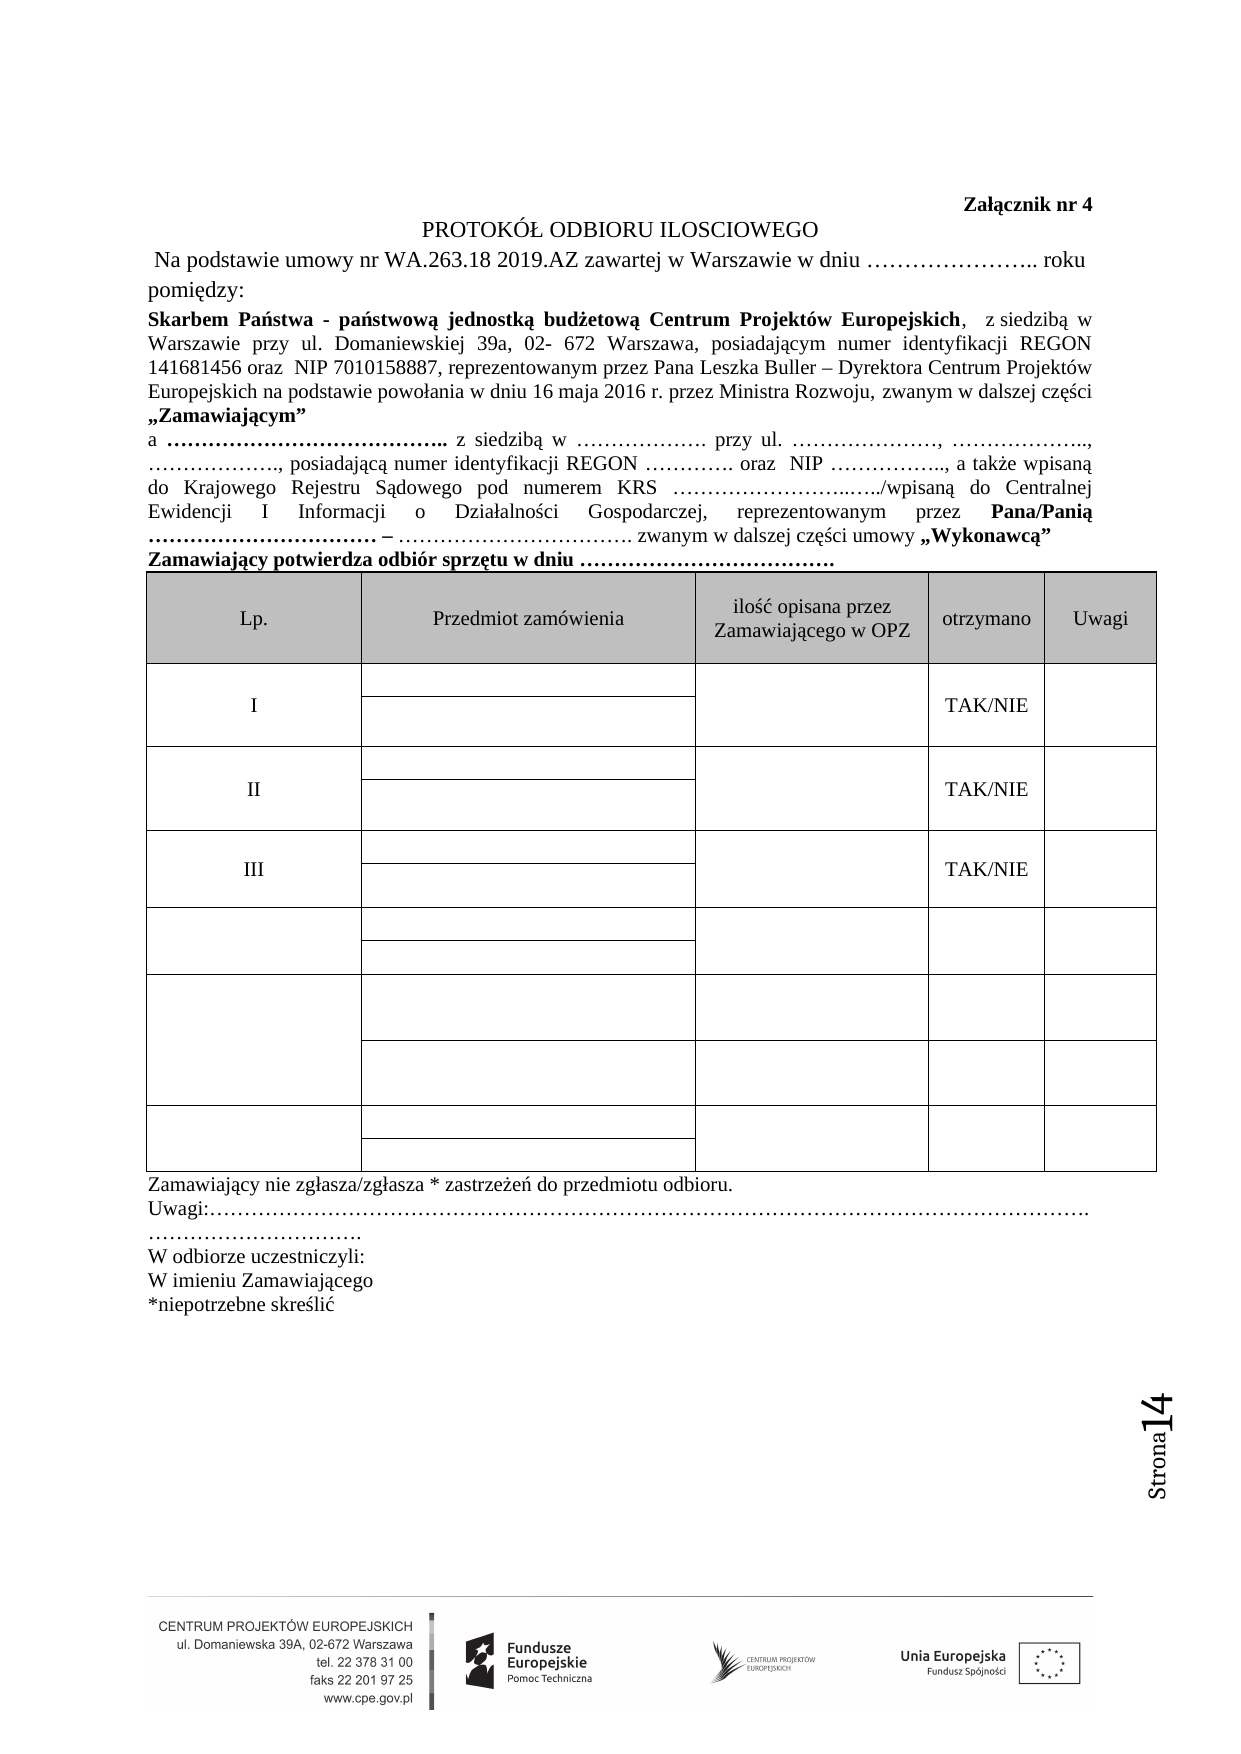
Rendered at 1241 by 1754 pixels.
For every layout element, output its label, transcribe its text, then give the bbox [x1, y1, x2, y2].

table_cell [147, 975, 361, 1105]
table_cell [362, 975, 695, 1039]
table_cell [929, 1106, 1044, 1171]
table_cell [362, 1106, 695, 1138]
table_cell [1045, 975, 1156, 1039]
text W imieniu Zamawiającego [148, 1268, 1093, 1292]
table_cell [362, 664, 695, 696]
table_cell [362, 1041, 695, 1105]
text Skarbem Państwa - państwową jednostką budżetową Centrum Projektów Europejskich, z siedzibą w Warszawie przy ul. Domaniewskiej 39a, 02- 672 Warszawa, posiadającym numer identyfikacji REGON 141681456 oraz NIP 7010158887, reprezentowanym przez Pana Leszka Buller – Dyrektora Centrum Projektów Europejskich na podstawie powołania w dniu 16 maja 2016 r. przez Ministra Rozwoju, zwanym w dalszej części „Zamawiającym” [148, 307, 1093, 427]
table_cell [696, 1106, 928, 1171]
table_cell III [147, 831, 361, 907]
table_cell TAK/NIE [929, 831, 1044, 907]
table_cell [1045, 831, 1156, 907]
table_cell [1045, 664, 1156, 746]
table_header ilość opisana przez Zamawiającego w OPZ [696, 573, 928, 663]
text Zamawiający nie zgłasza/zgłasza * zastrzeżeń do przedmiotu odbioru. [148, 1172, 1093, 1196]
table_cell [362, 780, 695, 830]
text Zamawiający potwierdza odbiór sprzętu w dniu ………………………………. [148, 547, 1093, 571]
table_cell [147, 908, 361, 974]
text W odbiorze uczestniczyli: [148, 1244, 1093, 1268]
text Załącznik nr 4 [148, 192, 1093, 216]
table_cell [1045, 1041, 1156, 1105]
table_header Uwagi [1045, 573, 1156, 663]
table_cell [696, 975, 928, 1039]
table_cell [696, 1041, 928, 1105]
subtitle PROTOKÓŁ ODBIORU ILOSCIOWEGO [148, 216, 1093, 242]
picture [147, 1596, 1094, 1710]
table_cell [929, 1041, 1044, 1105]
text *niepotrzebne skreślić [148, 1292, 1093, 1316]
table_cell [929, 908, 1044, 974]
table_header otrzymano [929, 573, 1044, 663]
table_cell II [147, 747, 361, 830]
table_cell I [147, 664, 361, 746]
table_cell [362, 864, 695, 907]
table_header Lp. [147, 573, 361, 663]
table_cell [362, 747, 695, 779]
subtitle Na podstawie umowy nr WA.263.18 2019.AZ zawartej w Warszawie w dniu ………………….. roku [148, 246, 1093, 273]
table_cell [1045, 747, 1156, 830]
table_cell [696, 747, 928, 830]
table_cell [696, 908, 928, 974]
table_cell [362, 941, 695, 974]
text a ………………………………….. z siedzibą w ………………. przy ul. …………………, ……………….., ………………., posiadającą numer identyfikacji REGON …………. oraz NIP …………….., a także wpisaną do Krajowego Rejestru Sądowego pod numerem KRS ……………………..…../wpisaną do Centralnej Ewidencji I Informacji o Działalności Gospodarczej, reprezentowanym przez Pana/Panią …………………………… – ……………………………. zwanym w dalszej części umowy „Wykonawcą” [148, 427, 1093, 547]
table_cell [362, 831, 695, 863]
table_cell TAK/NIE [929, 747, 1044, 830]
table_cell [362, 1139, 695, 1171]
table_cell [362, 908, 695, 939]
table_cell [929, 975, 1044, 1039]
table_cell [696, 664, 928, 746]
table_cell [696, 831, 928, 907]
text Uwagi:……………………………………………………………………………………………………………….…………………………. [148, 1196, 1093, 1244]
table_cell [147, 1106, 361, 1171]
table_header Przedmiot zamówienia [362, 573, 695, 663]
table_cell [362, 697, 695, 746]
subtitle pomiędzy: [148, 277, 1093, 303]
table_cell [1045, 1106, 1156, 1171]
table_cell [1045, 908, 1156, 974]
table_cell TAK/NIE [929, 664, 1044, 746]
